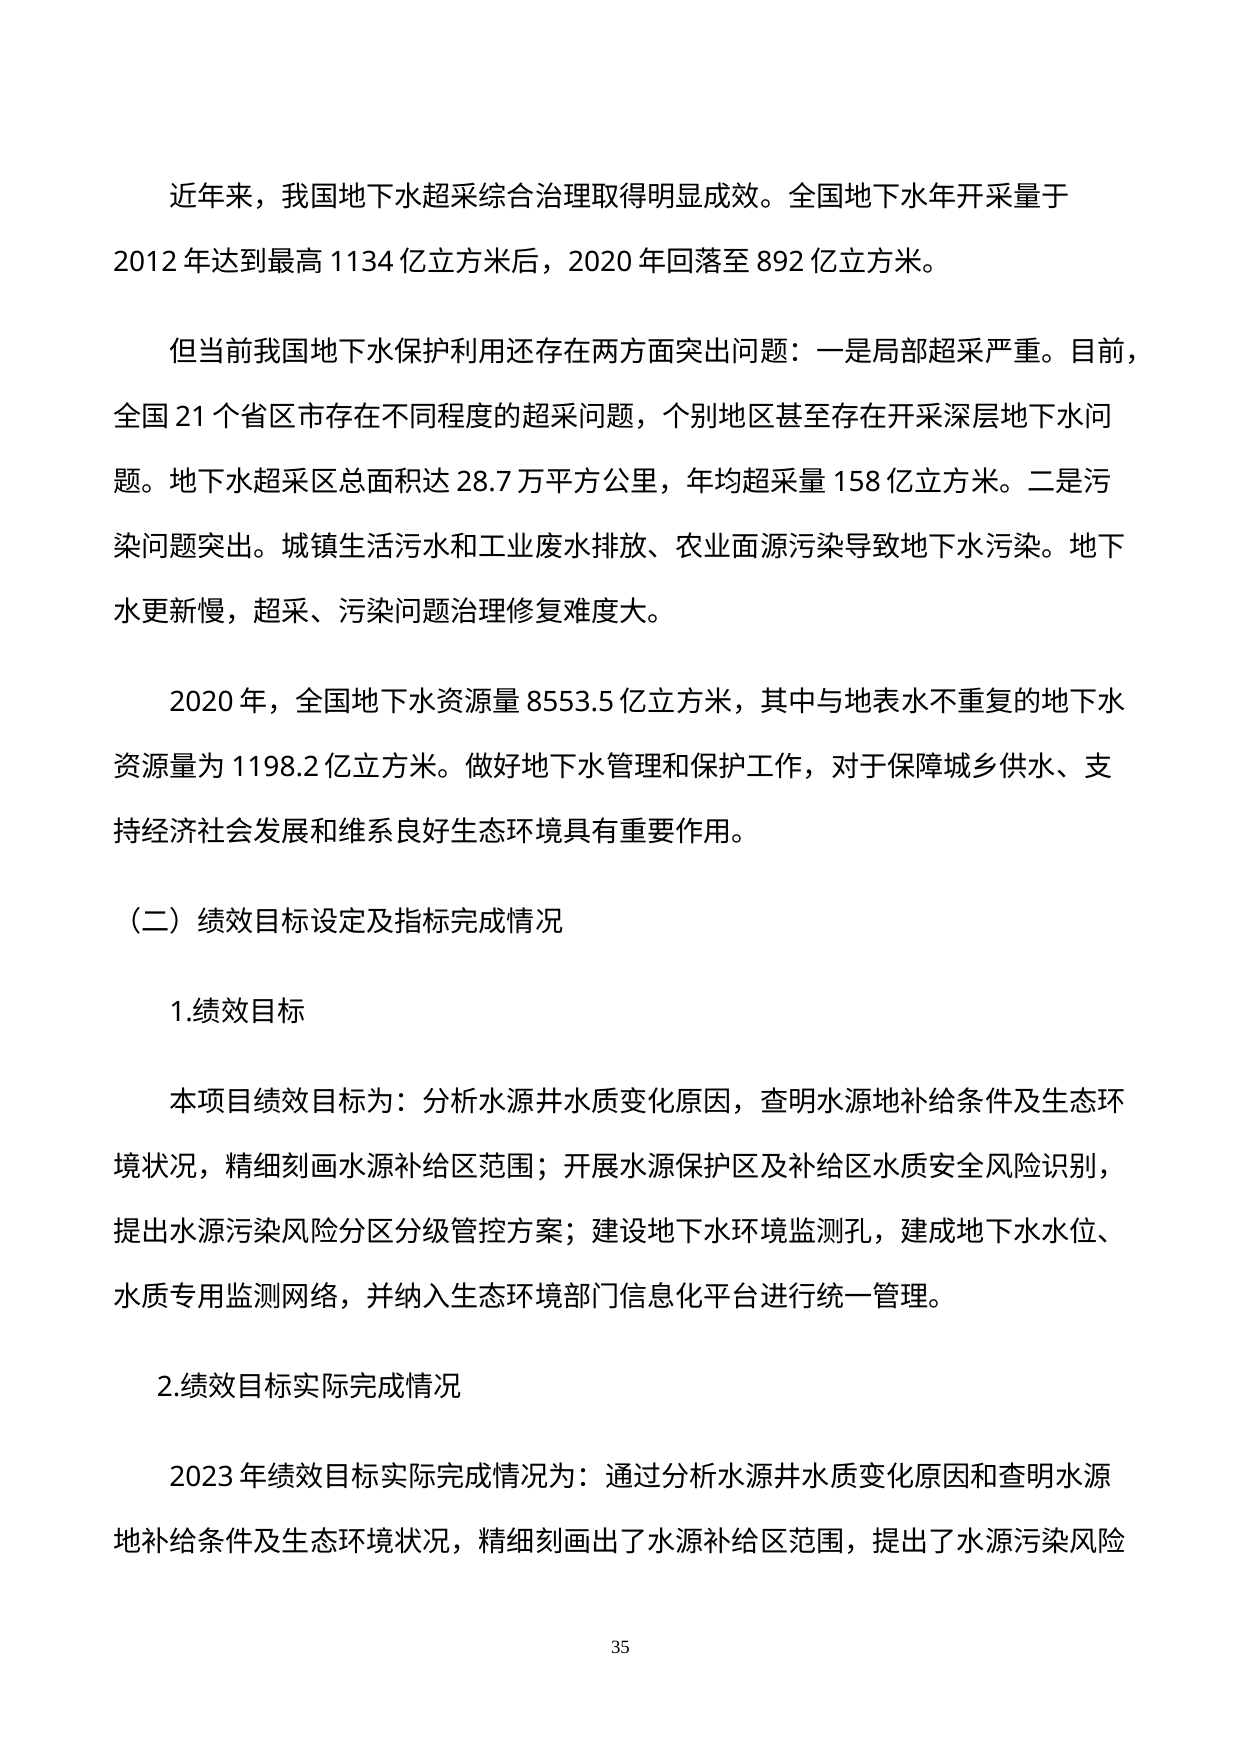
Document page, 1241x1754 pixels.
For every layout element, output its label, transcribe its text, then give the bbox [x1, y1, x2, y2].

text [113, 1442, 1127, 1572]
text 本项目绩效目标为：分析水源井水质变化原因，查明水源地补给条件及生态环境状况，精细刻画水源补给区范围；开展水源保护区及补给区水质安全风险识别，提出水源污染风险分区分级管控方案；建设地下水环境监测孔，建成地下水水位、水质专用监测网络，并纳入生态环境部门信息化平台进行统一管理。 [113, 1067, 1127, 1327]
text 1.绩效目标 [113, 977, 1127, 1042]
text 2.绩效目标实际完成情况 [113, 1352, 1127, 1417]
text 2020年，全国地下水资源量8553.5亿立方米，其中与地表水不重复的地下水资源量为1198.2亿立方米。做好地下水管理和保护工作，对于保障城乡供水、支持经济社会发展和维系良好生态环境具有重要作用。 [113, 667, 1127, 862]
text 近年来，我国地下水超采综合治理取得明显成效。全国地下水年开采量于2012年达到最高1134亿立方米后，2020年回落至892亿立方米。 [113, 162, 1127, 292]
text （二）绩效目标设定及指标完成情况 [113, 887, 1127, 952]
text 但当前我国地下水保护利用还存在两方面突出问题：一是局部超采严重。目前，全国21个省区市存在不同程度的超采问题，个别地区甚至存在开采深层地下水问题。地下水超采区总面积达28.7万平方公里，年均超采量158亿立方米。二是污染问题突出。城镇生活污水和工业废水排放、农业面源污染导致地下水污染。地下水更新慢，超采、污染问题治理修复难度大。 [113, 317, 1127, 642]
